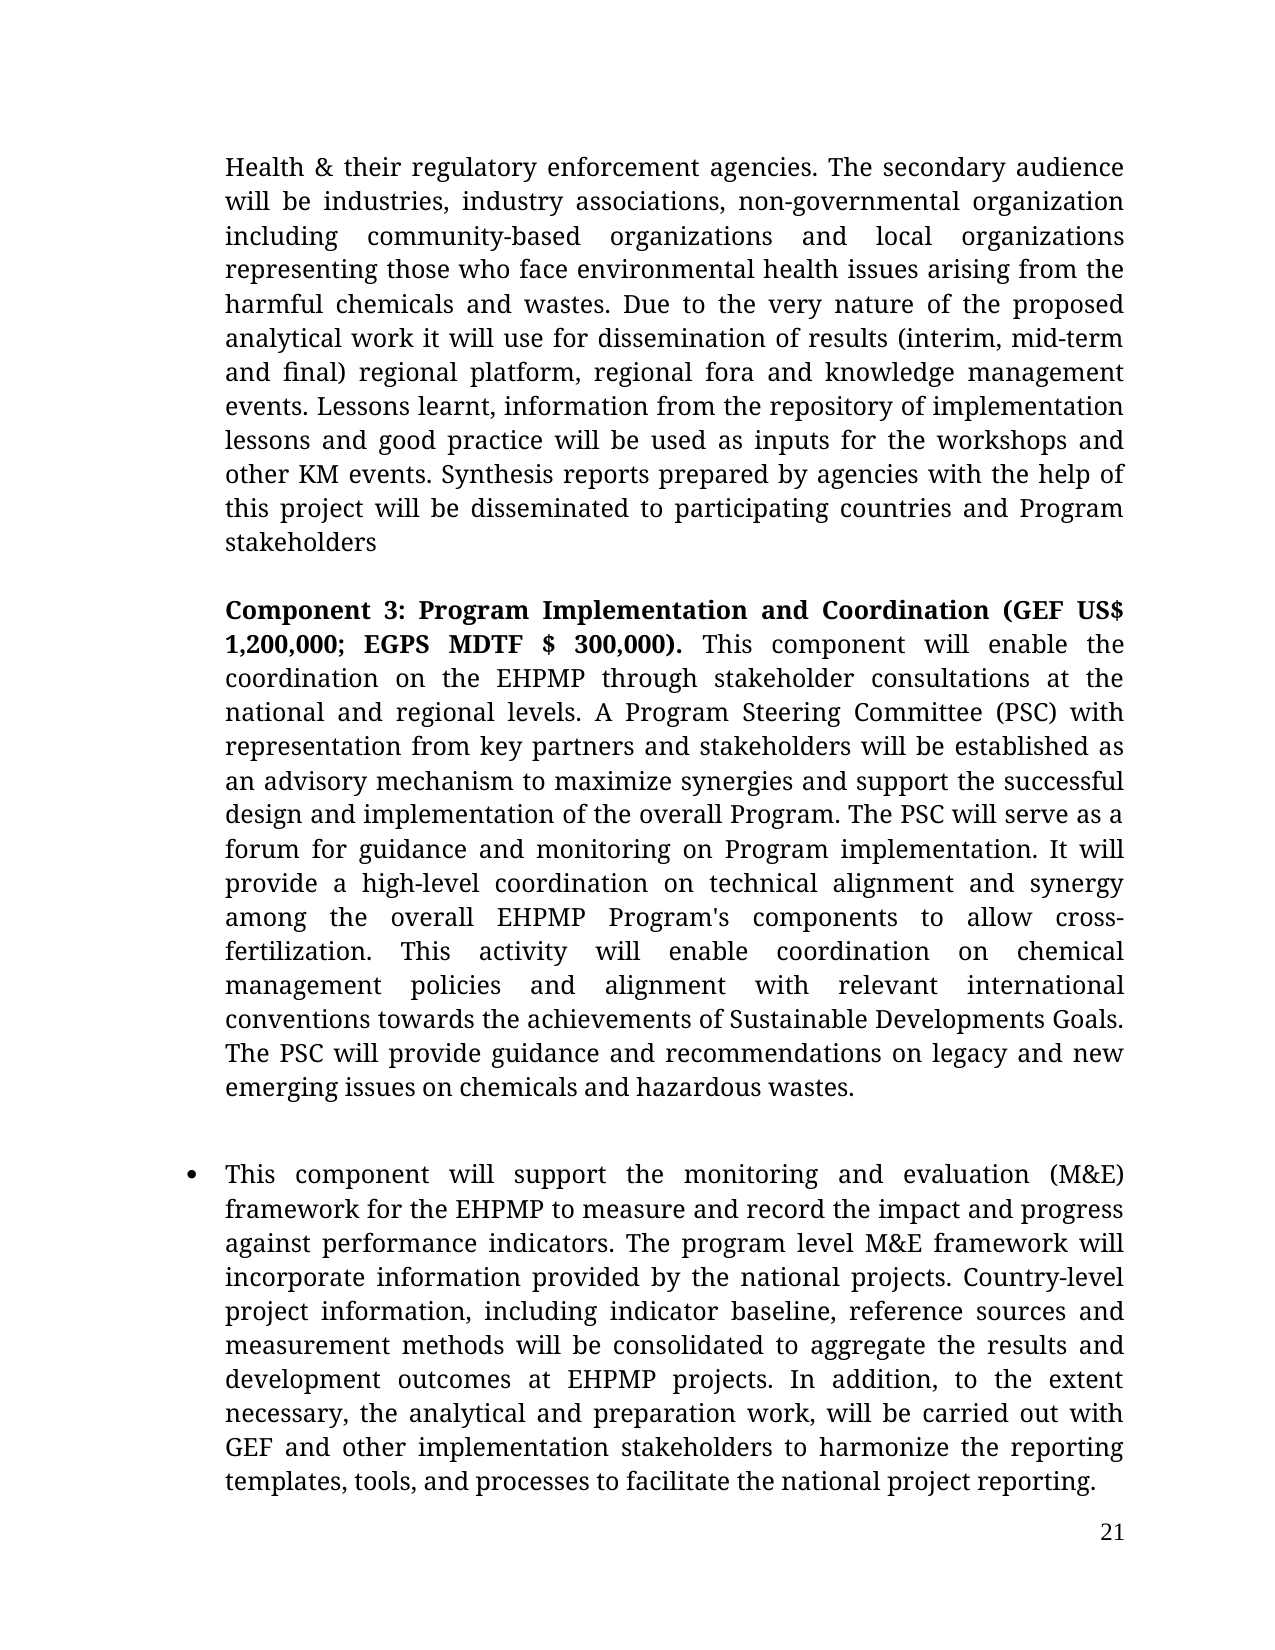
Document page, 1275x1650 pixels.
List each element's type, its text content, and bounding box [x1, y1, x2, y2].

list Component 3: Program Implementation and Coordination (GEF US$ 1,200,000; EGPS MDTF $ 300,000). This component will enable the coordination on the EHPMP through stakeholder consultations at the national and regional levels. A Program Steering Committee (PSC) with representation from key partners and stakeholders will be established as an advisory mechanism to maximize synergies and support the successful design and implementation of the overall Program. The PSC will serve as a forum for guidance and monitoring on Program implementation. It will provide a high-level coordination on technical alignment and synergy among the overall EHPMP Program's components to allow cross-fertilization. This activity will enable coordination on chemical management policies and alignment with relevant international conventions towards the achievements of Sustainable Developments Goals. The PSC will provide guidance and recommendations on legacy and new emerging issues on chemicals and hazardous wastes. [225, 593, 1125, 1104]
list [187, 150, 1125, 559]
list This component will support the monitoring and evaluation (M&E) framework for the EHPMP to measure and record the impact and progress against performance indicators. The program level M&E framework will incorporate information provided by the national projects. Country-level project information, including indicator baseline, reference sources and measurement methods will be consolidated to aggregate the results and development outcomes at EHPMP projects. In addition, to the extent necessary, the analytical and preparation work, will be carried out with GEF and other implementation stakeholders to harmonize the reporting templates, tools, and processes to facilitate the national project reporting. [187, 1157, 1125, 1498]
